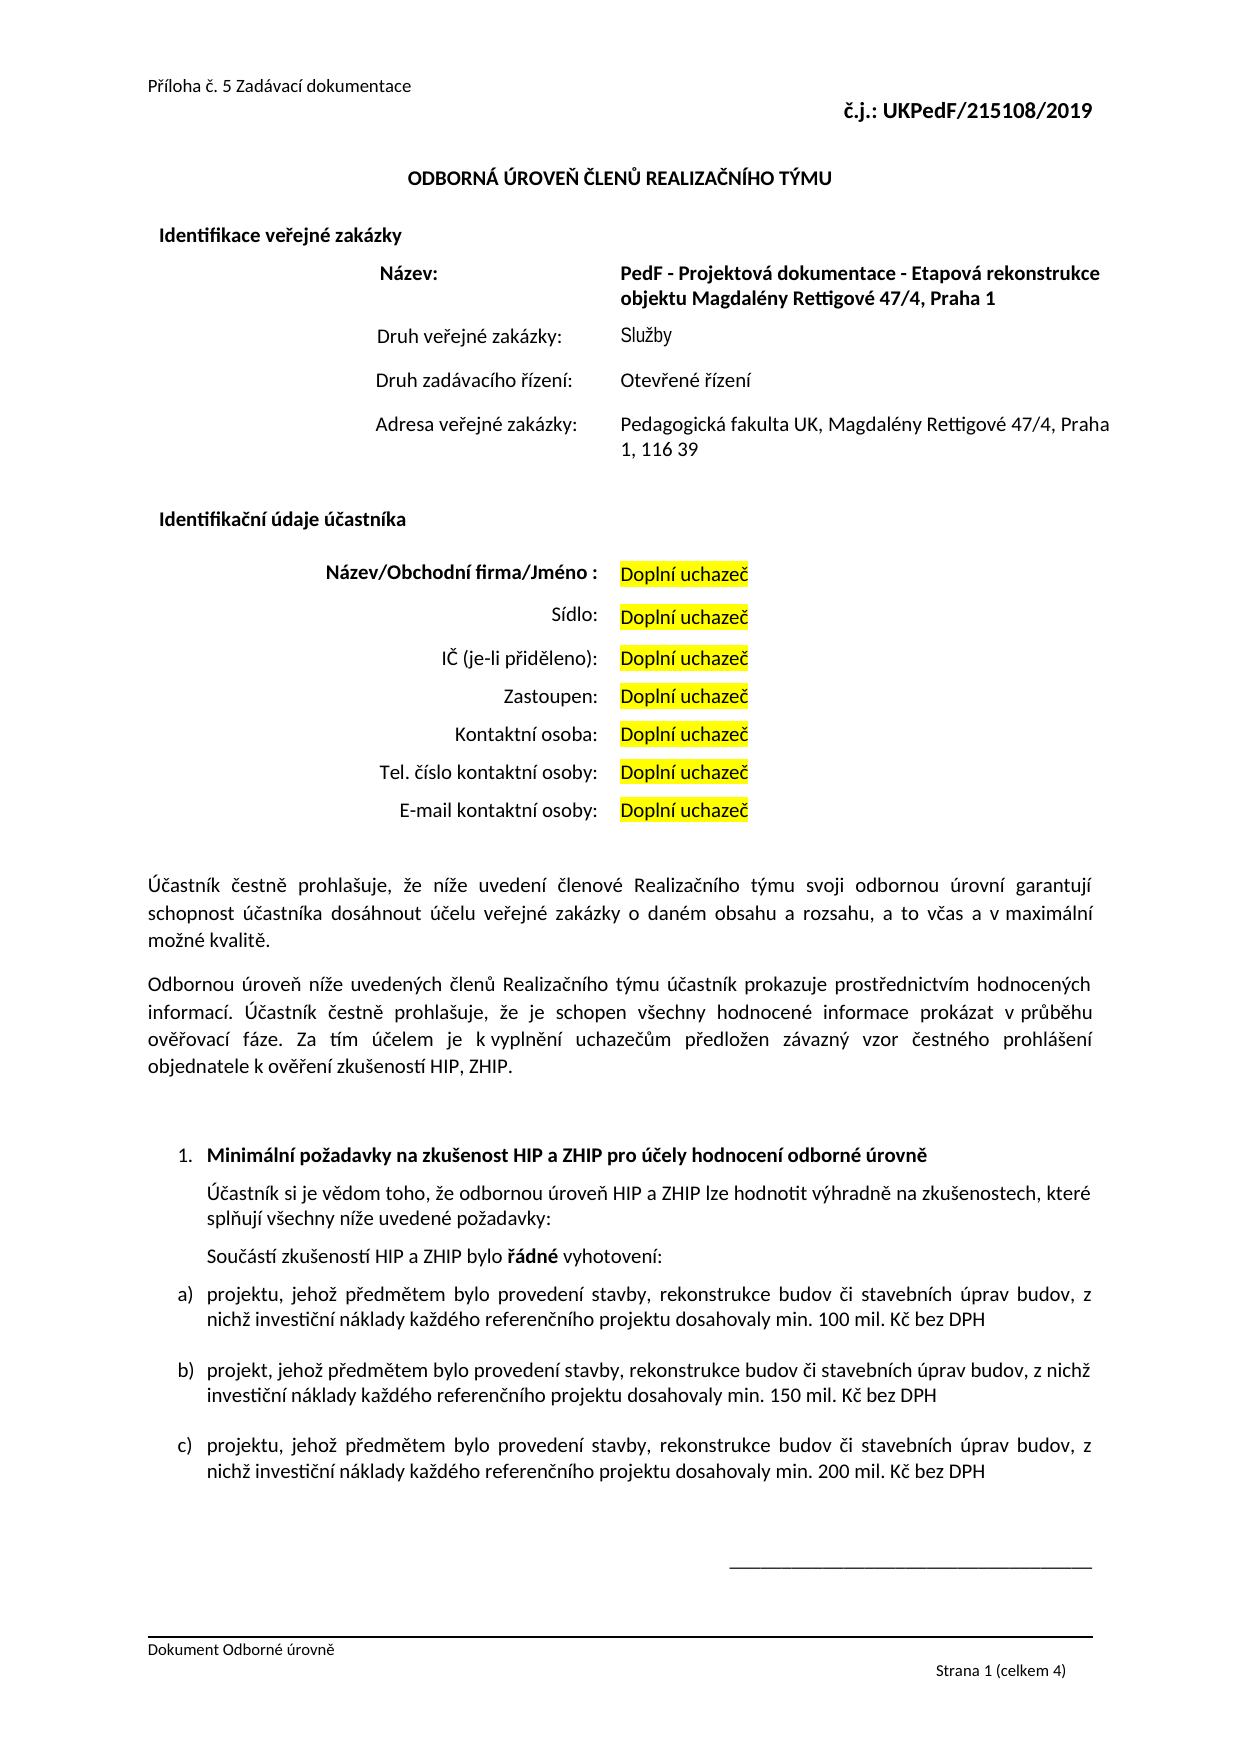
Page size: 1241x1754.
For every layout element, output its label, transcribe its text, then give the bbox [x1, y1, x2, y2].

table_cell Doplní uchazeč [609, 553, 1133, 595]
table_cell Zastoupen: [148, 677, 609, 715]
table_cell Doplní uchazeč [609, 753, 1133, 791]
table_cell Doplní uchazeč [609, 639, 1133, 677]
text Účastník čestně prohlašuje, že níže uvedení členové Realizačního týmu svoji odbornou úrovní garantují schopnost účastníka dosáhnout účelu veřejné zakázky o daném obsahu a rozsahu, a to včas a v maximální možné kvalitě. [148, 873, 1093, 953]
table_cell Doplní uchazeč [609, 715, 1133, 753]
table_cell Pedagogická fakulta UK, Magdalény Rettigové 47/4, Praha 1, 116 39 [609, 405, 1133, 500]
table_cell IČ (je-li přiděleno): [148, 639, 609, 677]
list projektu, jehož předmětem bylo provedení stavby, rekonstrukce budov či stavebních úprav budov, z nichž investiční náklady každého referenčního projektu dosahovaly min. 200 mil. Kč bez DPH [177, 1433, 1093, 1483]
table_cell Doplní uchazeč [609, 791, 1133, 829]
table_cell E-mail kontaktní osoby: [148, 791, 609, 829]
text Účastník si je vědom toho, že odbornou úroveň HIP a ZHIP lze hodnotit výhradně na zkušenostech, které splňují všechny níže uvedené požadavky: [207, 1180, 1093, 1231]
table_cell Doplní uchazeč [609, 677, 1133, 715]
list projekt, jehož předmětem bylo provedení stavby, rekonstrukce budov či stavebních úprav budov, z nichž investiční náklady každého referenčního projektu dosahovaly min. 150 mil. Kč bez DPH [177, 1357, 1093, 1408]
list projektu, jehož předmětem bylo provedení stavby, rekonstrukce budov či stavebních úprav budov, z nichž investiční náklady každého referenčního projektu dosahovaly min. 100 mil. Kč bez DPH [177, 1281, 1093, 1332]
table_cell Název/Obchodní firma/Jméno : [148, 553, 609, 595]
table_cell [609, 254, 1133, 317]
text ___________________________________ [148, 1546, 1093, 1572]
table_header Identifikace veřejné zakázky [148, 216, 1133, 253]
table_cell Identifikační údaje účastníka [148, 500, 1133, 553]
table_cell Název: [148, 254, 609, 317]
table_cell [609, 361, 1133, 405]
table_cell [609, 317, 1133, 361]
list Minimální požadavky na zkušenost HIP a ZHIP pro účely hodnocení odborné úrovně [177, 1142, 1093, 1167]
table_cell Druh veřejné zakázky: [148, 317, 609, 361]
table_cell Sídlo: [148, 595, 609, 639]
table_cell Adresa veřejné zakázky: [148, 405, 609, 500]
table_cell Doplní uchazeč [609, 595, 1133, 639]
table_cell Kontaktní osoba: [148, 715, 609, 753]
text Součástí zkušeností HIP a ZHIP bylo řádné vyhotovení: [207, 1243, 1093, 1268]
table_cell Druh zadávacího řízení: [148, 361, 609, 405]
text Odbornou úroveň níže uvedených členů Realizačního týmu účastník prokazuje prostřednictvím hodnocených informací. Účastník čestně prohlašuje, že je schopen všechny hodnocené informace prokázat v průběhu ověřovací fáze. Za tím účelem je k vyplnění uchazečům předložen závazný vzor čestného prohlášení objednatele k ověření zkušeností HIP, ZHIP. [148, 972, 1093, 1079]
table_cell Tel. číslo kontaktní osoby: [148, 753, 609, 791]
text ODBORNÁ ÚROVEň ČlenŮ REALIZAČNÍHO TÝMU [148, 165, 1093, 191]
